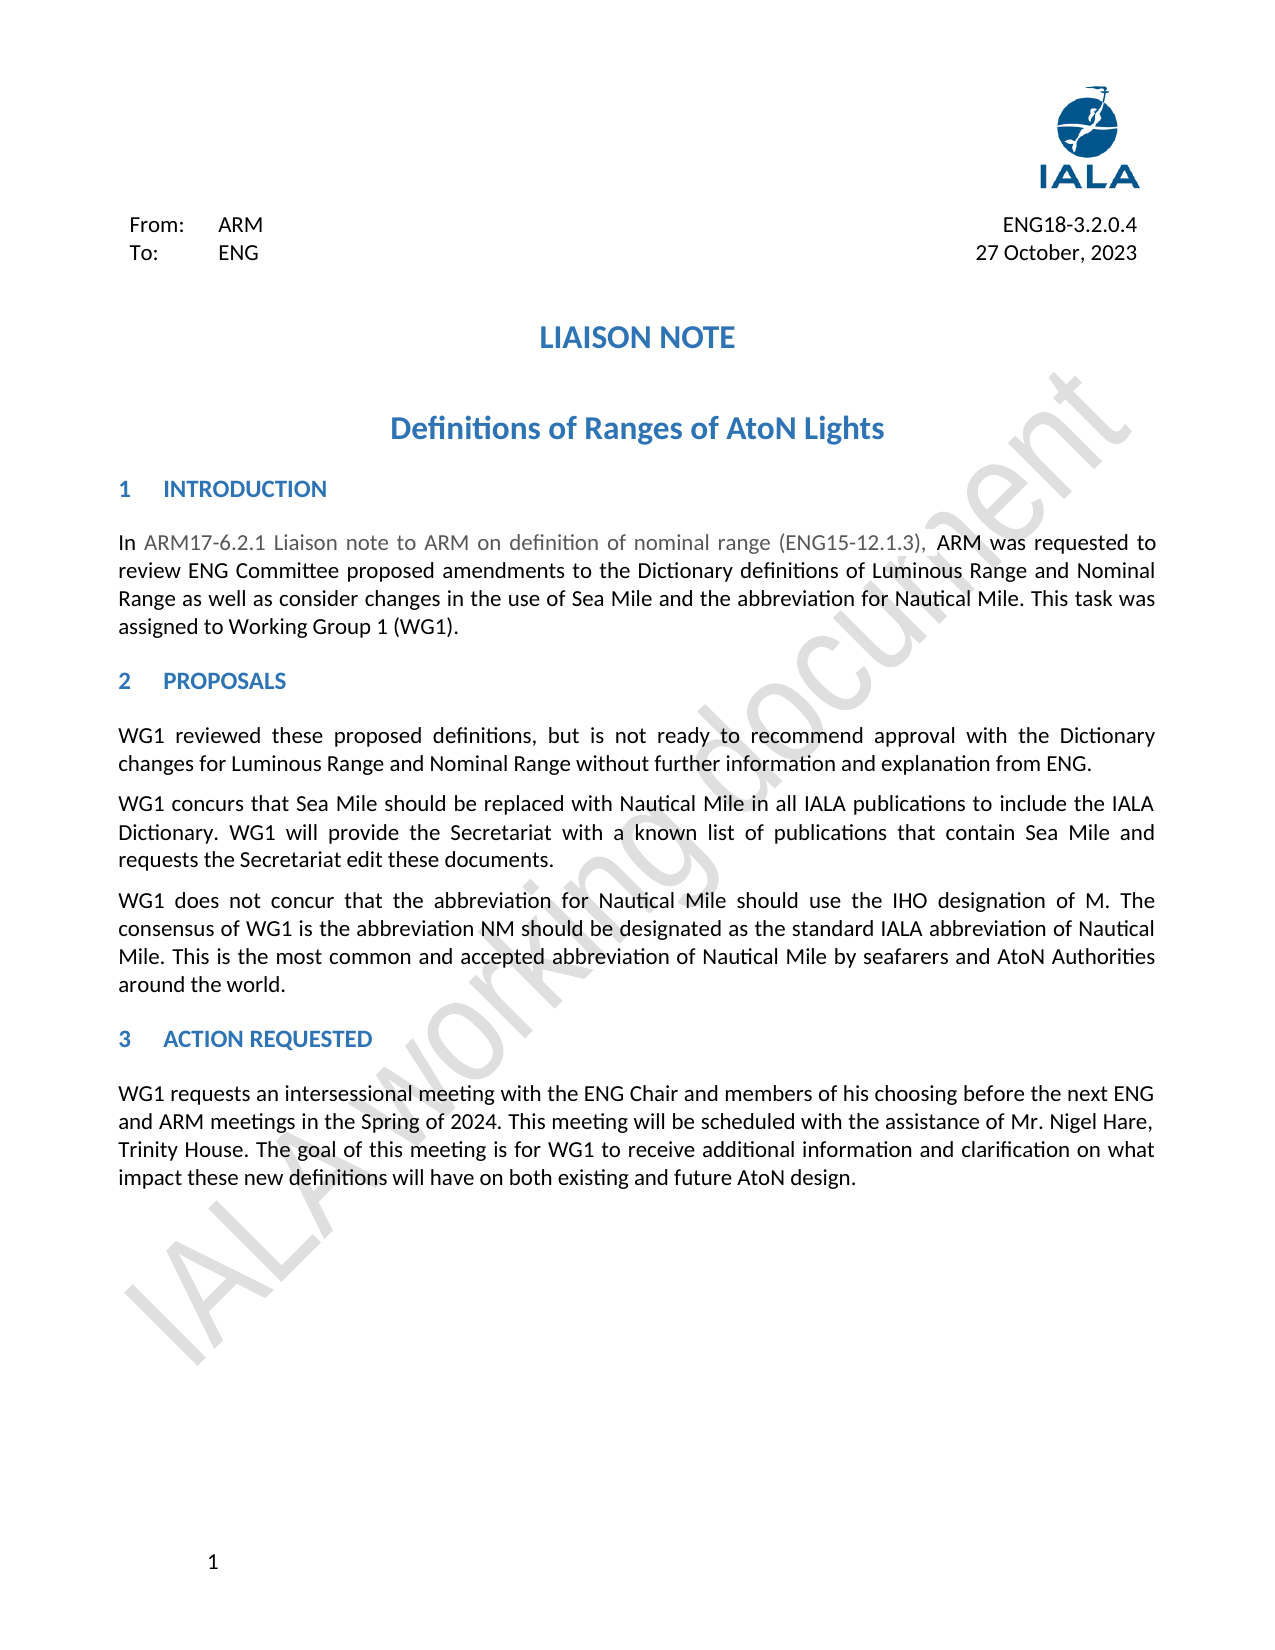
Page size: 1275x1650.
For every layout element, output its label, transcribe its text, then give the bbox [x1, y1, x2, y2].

subtitle ACTION REQUESTED [118, 1023, 1157, 1054]
subtitle PROPOSALS [118, 666, 1157, 696]
table_header ENG18-3.2.0.4 [579, 210, 1148, 238]
title LIAISON NOTE [118, 316, 1157, 357]
text WG1 does not concur that the abbreviation for Nautical Mile should use the IHO designation of M. The consensus of WG1 is the abbreviation NM should be designated as the standard IALA abbreviation of Nautical Mile. This is the most common and accepted abbreviation of Nautical Mile by seafarers and AtoN Authorities around the world. [118, 886, 1157, 998]
table_header From: ARM [118, 210, 579, 238]
table_cell To: ENG [118, 239, 579, 266]
text WG1 reviewed these proposed definitions, but is not ready to recommend approval with the Dictionary changes for Luminous Range and Nominal Range without further information and explanation from ENG. [118, 721, 1157, 777]
title Definitions of Ranges of AtoN Lights [118, 407, 1157, 448]
subtitle INTRODUCTION [118, 473, 1157, 503]
picture [1017, 75, 1157, 211]
text WG1 concurs that Sea Mile should be replaced with Nautical Mile in all IALA publications to include the IALA Dictionary. WG1 will provide the Secretariat with a known list of publications that contain Sea Mile and requests the Secretariat edit these documents. [118, 789, 1157, 874]
table_cell 27 October, 2023 [579, 239, 1148, 266]
text In ARM17-6.2.1 Liaison note to ARM on definition of nominal range (ENG15-12.1.3), ARM was requested to review ENG Committee proposed amendments to the Dictionary definitions of Luminous Range and Nominal Range as well as consider changes in the use of Sea Mile and the abbreviation for Nautical Mile. This task was assigned to Working Group 1 (WG1). [118, 528, 1157, 641]
text WG1 requests an intersessional meeting with the ENG Chair and members of his choosing before the next ENG and ARM meetings in the Spring of 2024. This meeting will be scheduled with the assistance of Mr. Nigel Hare, Trinity House. The goal of this meeting is for WG1 to receive additional information and clarification on what impact these new definitions will have on both existing and future AtoN design. [118, 1079, 1157, 1191]
